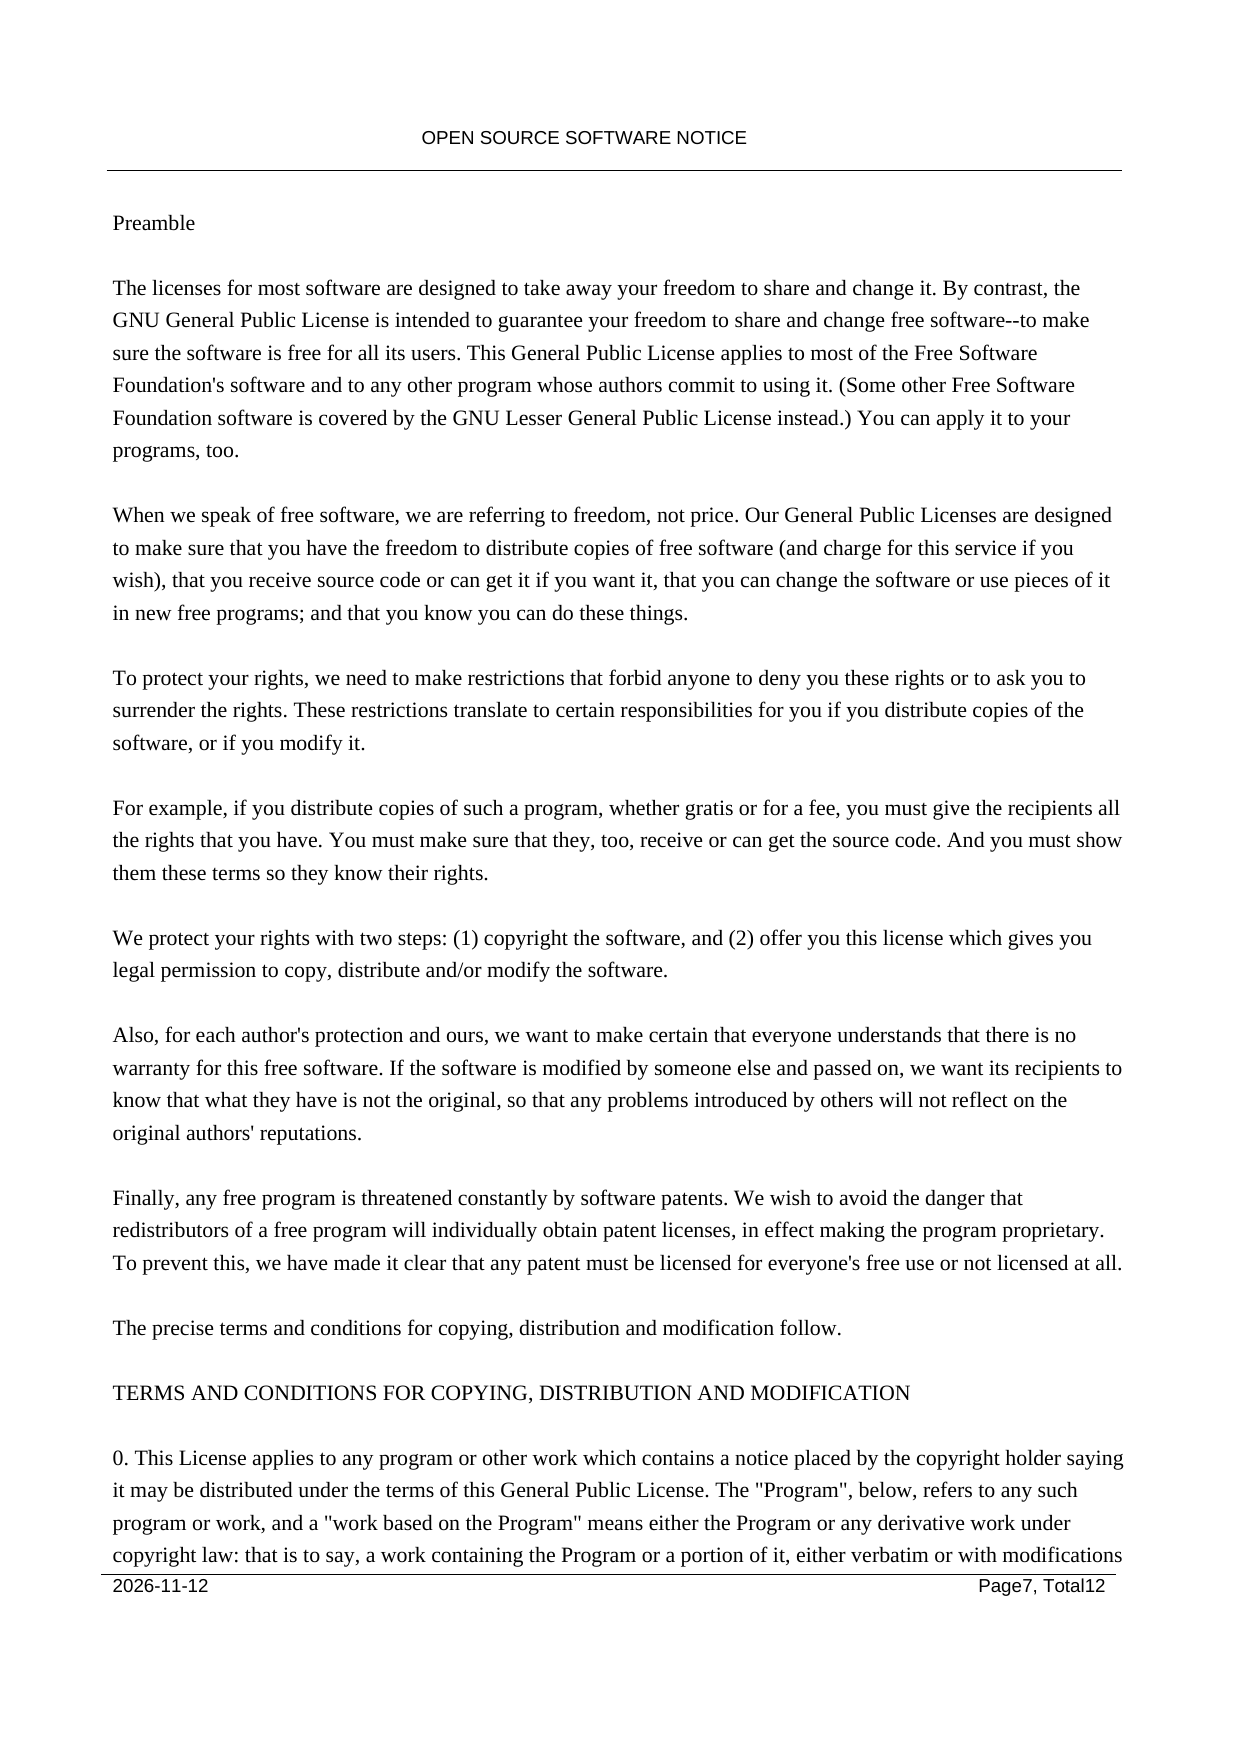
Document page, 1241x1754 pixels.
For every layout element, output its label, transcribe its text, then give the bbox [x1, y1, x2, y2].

text The precise terms and conditions for copying, distribution and modification follow. [112, 1311, 1128, 1344]
text To protect your rights, we need to make restrictions that forbid anyone to deny you these rights or to ask you to surrender the rights. These restrictions translate to certain responsibilities for you if you distribute copies of the software, or if you modify it. [112, 661, 1128, 759]
text When we speak of free software, we are referring to freedom, not price. Our General Public Licenses are designed to make sure that you have the freedom to distribute copies of free software (and charge for this service if you wish), that you receive source code or can get it if you want it, that you can change the software or use pieces of it in new free programs; and that you know you can do these things. [112, 499, 1128, 629]
text Finally, any free program is threatened constantly by software patents. We wish to avoid the danger that redistributors of a free program will individually obtain patent licenses, in effect making the program proprietary. To prevent this, we have made it clear that any patent must be licensed for everyone's free use or not licensed at all. [112, 1181, 1128, 1279]
text Preamble [112, 206, 1128, 239]
text Also, for each author's protection and ours, we want to make certain that everyone understands that there is no warranty for this free software. If the software is modified by someone else and passed on, we want its recipients to know that what they have is not the original, so that any problems introduced by others will not reflect on the original authors' reputations. [112, 1019, 1128, 1149]
text We protect your rights with two steps: (1) copyright the software, and (2) offer you this license which gives you legal permission to copy, distribute and/or modify the software. [112, 921, 1128, 986]
text The licenses for most software are designed to take away your freedom to share and change it. By contrast, the GNU General Public License is intended to guarantee your freedom to share and change free software--to make sure the software is free for all its users. This General Public License applies to most of the Free Software Foundation's software and to any other program whose authors commit to using it. (Some other Free Software Foundation software is covered by the GNU Lesser General Public License instead.) You can apply it to your programs, too. [112, 271, 1128, 466]
text TERMS AND CONDITIONS FOR COPYING, DISTRIBUTION AND MODIFICATION [112, 1376, 1128, 1409]
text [112, 1441, 1128, 1571]
text For example, if you distribute copies of such a program, whether gratis or for a fee, you must give the recipients all the rights that you have. You must make sure that they, too, receive or can get the source code. And you must show them these terms so they know their rights. [112, 791, 1128, 889]
